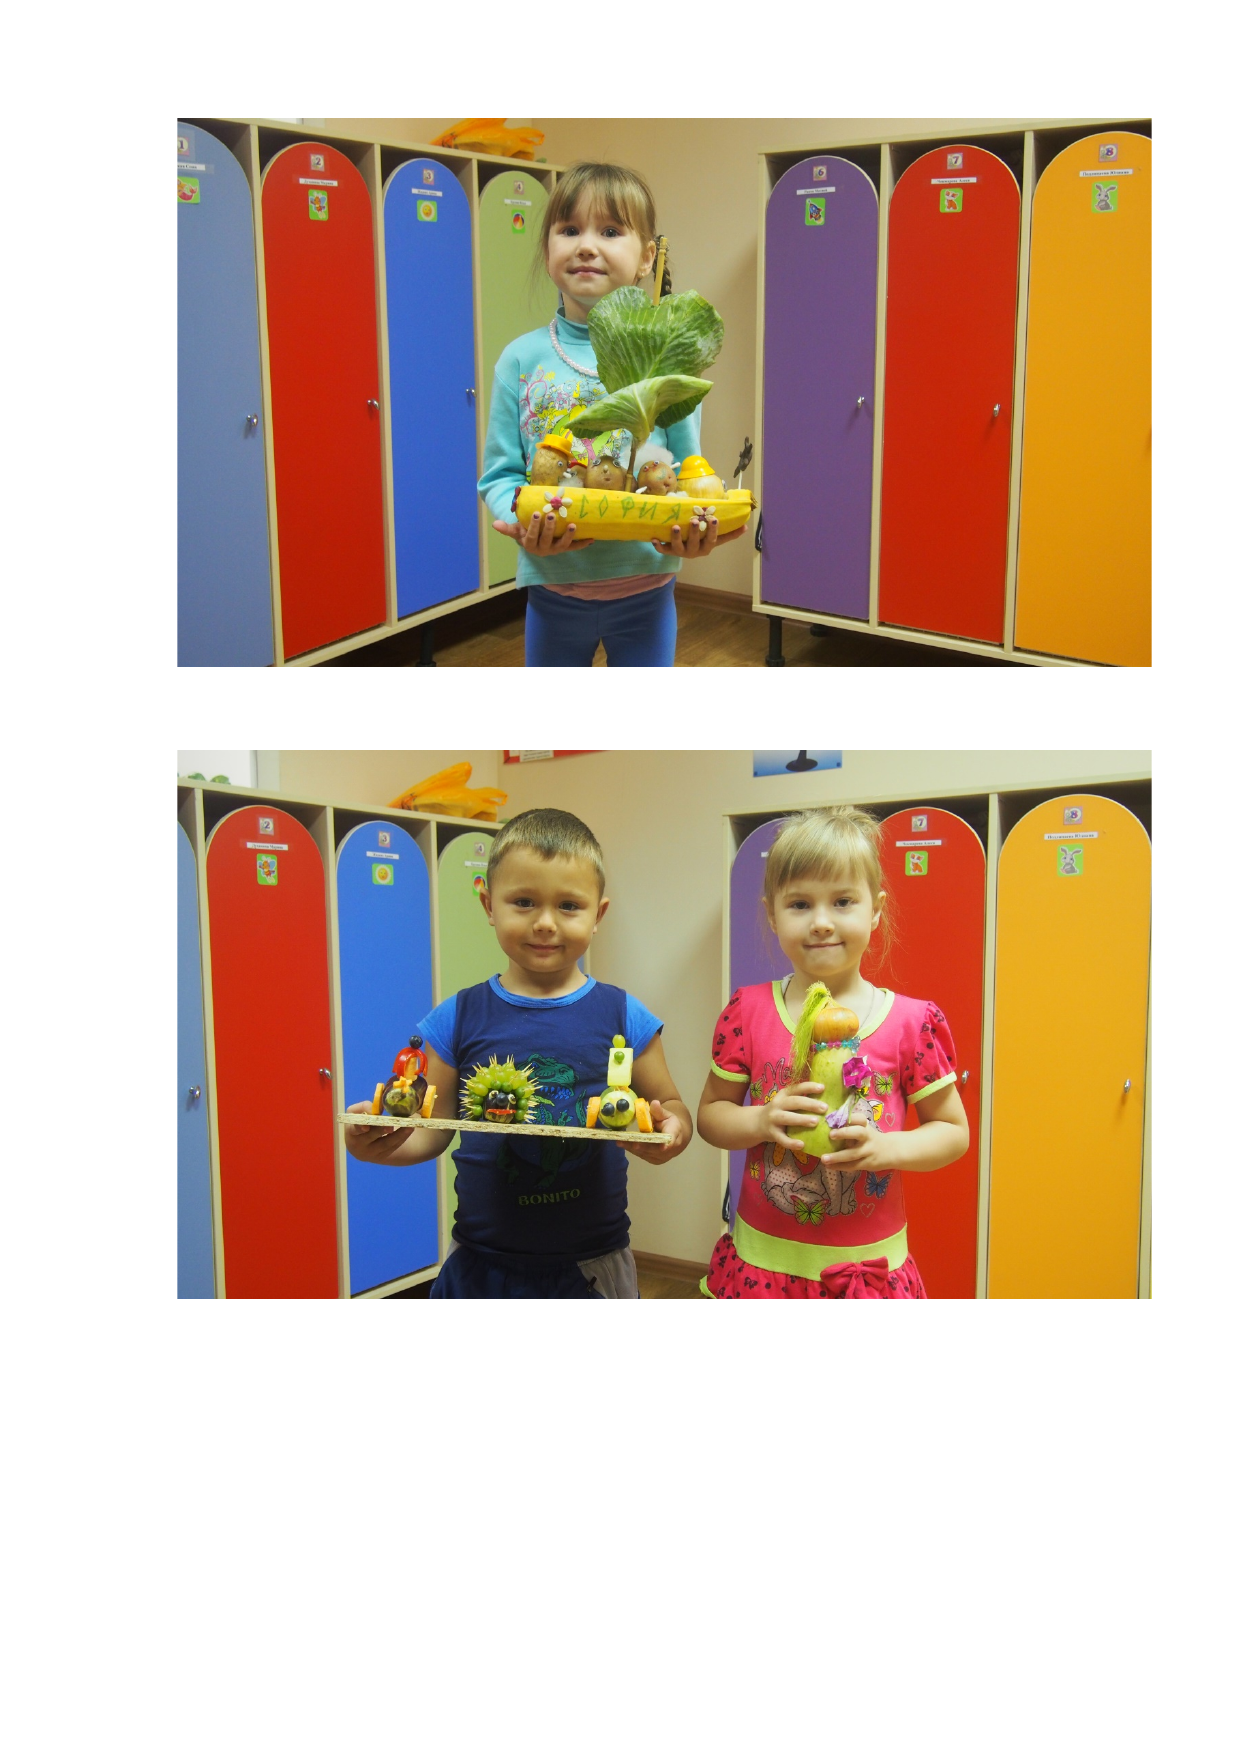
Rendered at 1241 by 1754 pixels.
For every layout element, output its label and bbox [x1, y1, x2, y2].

picture [177, 750, 1152, 1299]
picture [177, 118, 1152, 667]
